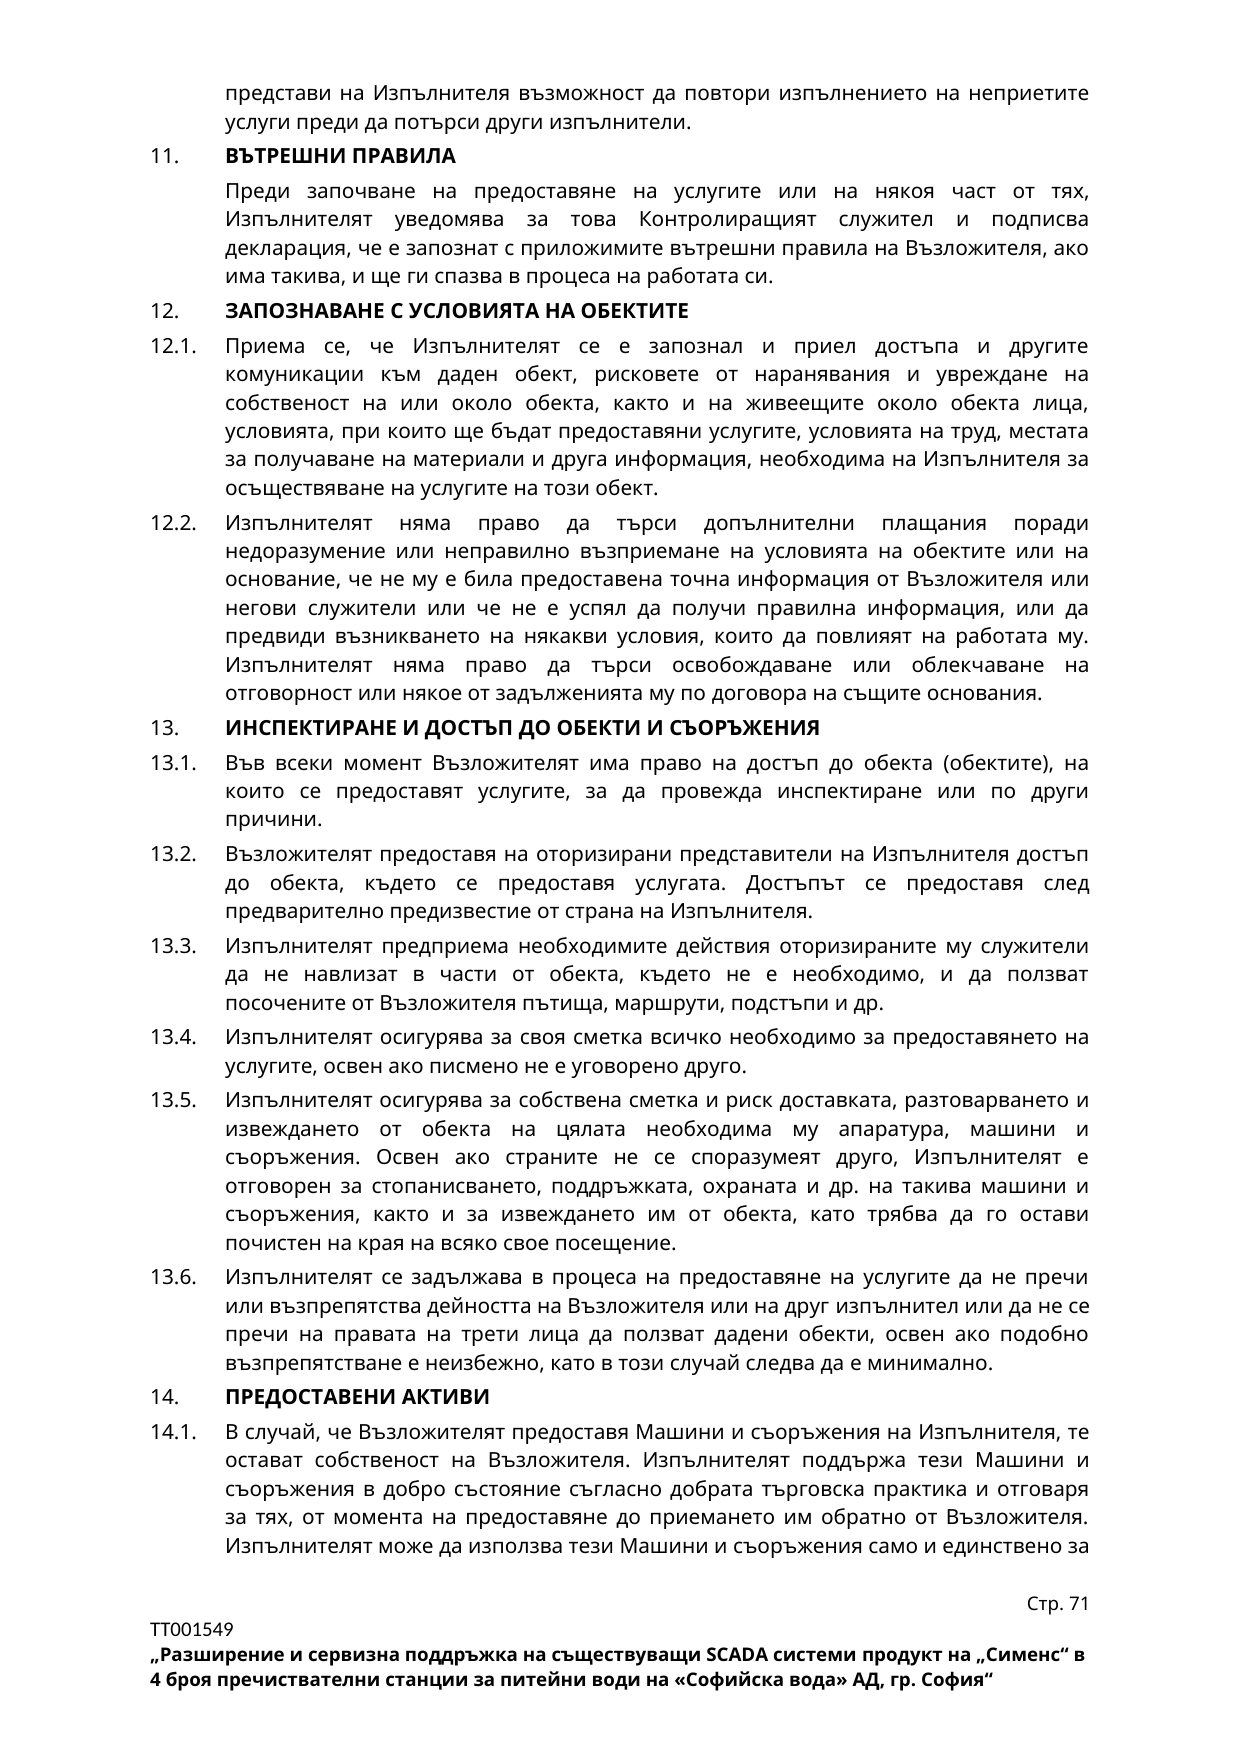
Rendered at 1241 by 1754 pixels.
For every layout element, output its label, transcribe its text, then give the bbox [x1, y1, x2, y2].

list Изпълнителят осигурява за собствена сметка и риск доставката, разтоварването и извеждането от обекта на цялата необходима му апаратура, машини и съоръжения. Освен ако страните не се споразумеят друго, Изпълнителят е отговорен за стопанисването, поддръжката, охраната и др. на такива машини и съоръжения, както и за извеждането им от обекта, като трябва да го остави почистен на края на всяко свое посещение. [150, 1086, 1090, 1256]
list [150, 1417, 1090, 1559]
list ПРЕДОСТАВЕНИ АКТИВИ [150, 1382, 1090, 1411]
list Приема се, че Изпълнителят се е запознал и приел достъпа и другите комуникации към даден обект, рисковете от наранявания и увреждане на собственост на или около обекта, както и на живеещите около обекта лица, условията, при които ще бъдат предоставяни услугите, условията на труд, местата за получаване на материали и друга информация, необходима на Изпълнителя за осъществяване на услугите на този обект. [150, 331, 1090, 501]
list ВЪТРЕШНИ ПРАВИЛА [150, 141, 1090, 170]
list Изпълнителят предприема необходимите действия оторизираните му служители да не навлизат в части от обекта, където не е необходимо, и да ползват посочените от Възложителя пътища, маршрути, подстъпи и др. [150, 931, 1090, 1016]
list Изпълнителят се задължава в процеса на предоставяне на услугите да не пречи или възпрепятства дейността на Възложителя или на друг изпълнител или да не се пречи на правата на трети лица да ползват дадени обекти, освен ако подобно възпрепятстване е неизбежно, като в този случай следва да е минимално. [150, 1262, 1090, 1376]
list Възложителят предоставя на оторизирани представители на Изпълнителя достъп до обекта, където се предоставя услугата. Достъпът се предоставя след предварително предизвестие от страна на Изпълнителя. [150, 839, 1090, 924]
list ИНСПЕКТИРАНЕ И ДОСТЪП ДО ОБЕКТИ И СЪОРЪЖЕНИЯ [150, 713, 1090, 741]
list Изпълнителят няма право да търси допълнителни плащания поради недоразумение или неправилно възприемане на условията на обектите или на основание, че не му е била предоставена точна информация от Възложителя или негови служители или че не е успял да получи правилна информация, или да предвиди възникването на някакви условия, които да повлияят на работата му. Изпълнителят няма право да търси освобождаване или облекчаване на отговорност или някое от задълженията му по договора на същите основания. [150, 508, 1090, 707]
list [150, 78, 1090, 135]
text Преди започване на предоставяне на услугите или на някоя част от тях, Изпълнителят уведомява за това Контролиращият служител и подписва декларация, че е запознат с приложимите вътрешни правила на Възложителя, ако има такива, и ще ги спазва в процеса на работата си. [225, 176, 1090, 290]
list Във всеки момент Възложителят има право на достъп до обекта (обектите), на които се предоставят услугите, за да провежда инспектиране или по други причини. [150, 748, 1090, 833]
list ЗАПОЗНАВАНЕ С УСЛОВИЯТА НА ОБЕКТИТЕ [150, 296, 1090, 324]
list Изпълнителят осигурява за своя сметка всичко необходимо за предоставянето на услугите, освен ако писмено не е уговорено друго. [150, 1022, 1090, 1079]
